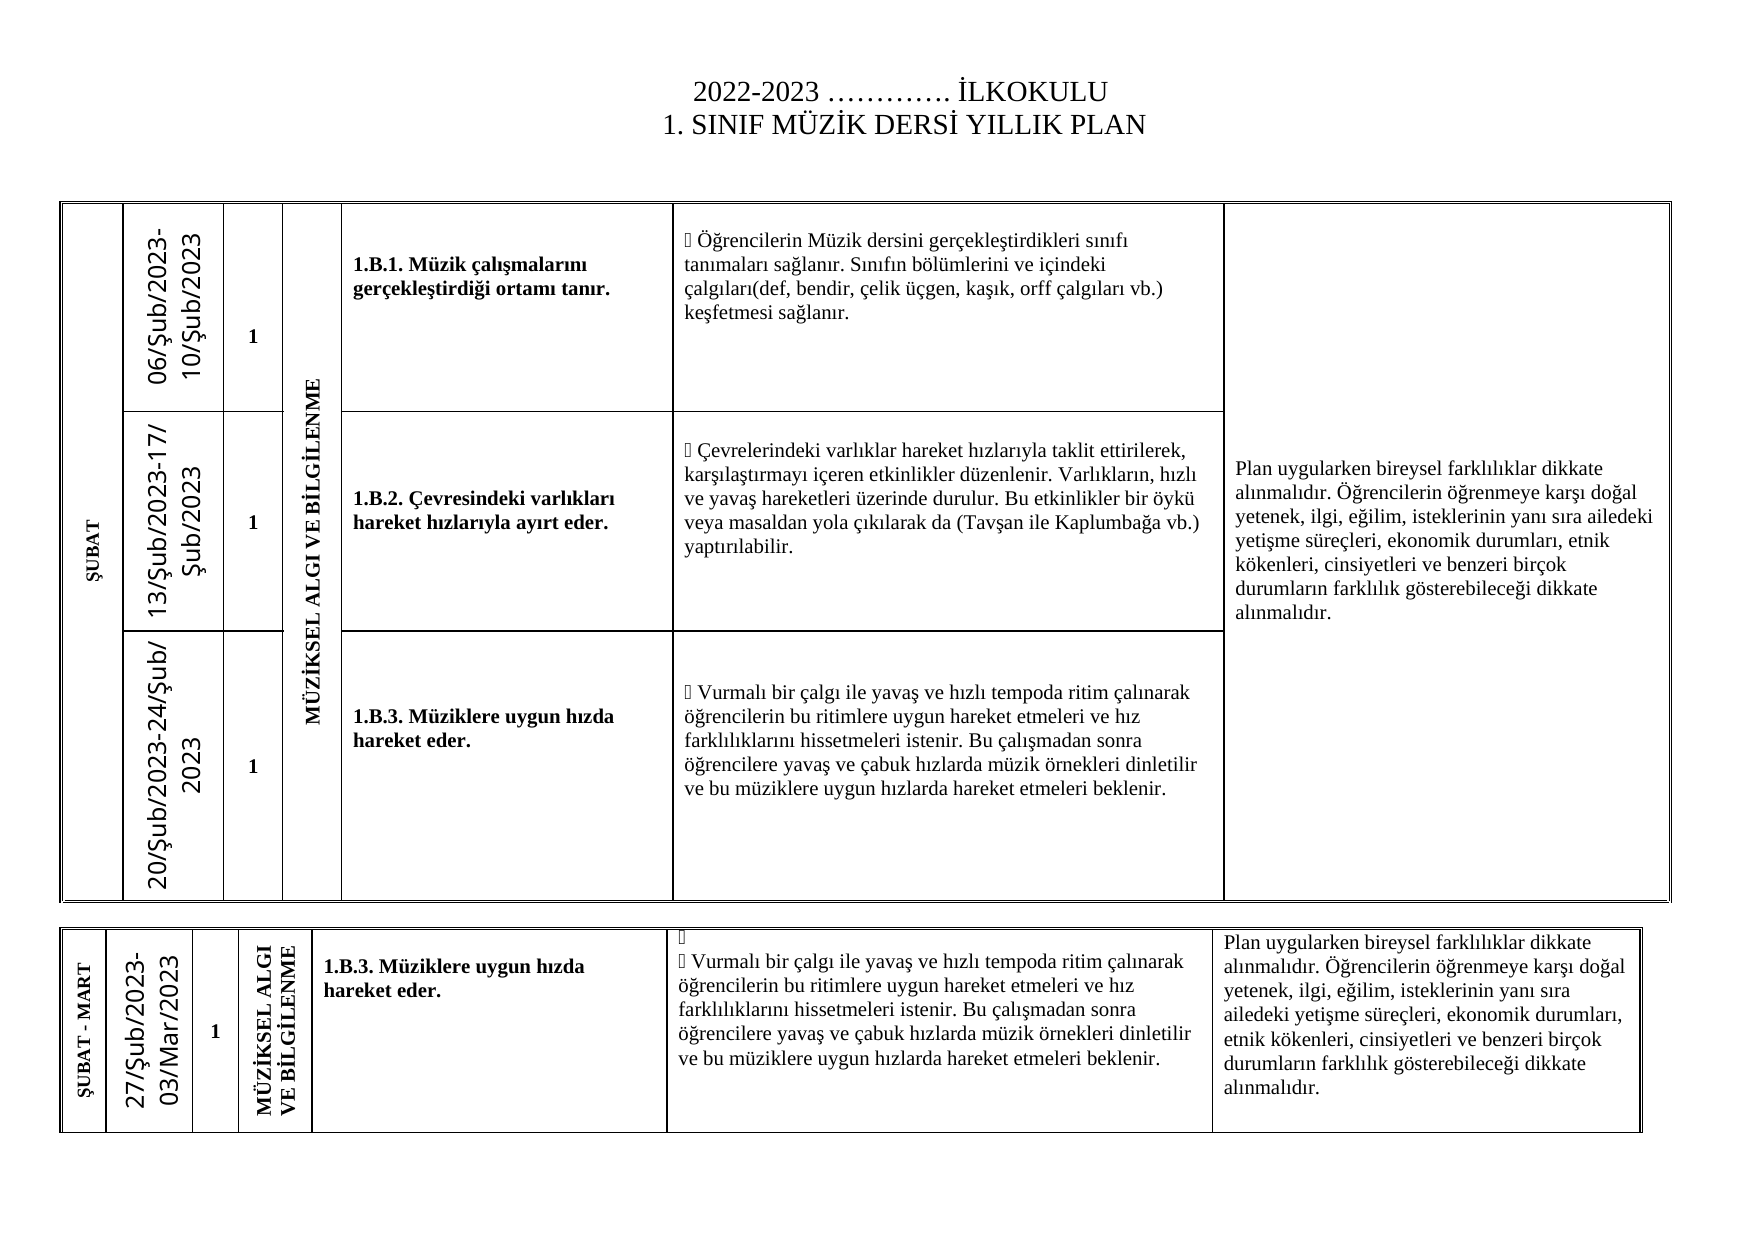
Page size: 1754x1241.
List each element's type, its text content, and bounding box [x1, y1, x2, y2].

table_header 1 [193, 930, 238, 1132]
table_header 1.B.1. Müzik çalışmalarını gerçekleştirdiği ortamı tanır. [342, 204, 672, 411]
table_header ŞUBAT [63, 204, 122, 900]
table_cell 13/Şub/2023-17/Şub/2023 [124, 412, 223, 630]
table_cell Çevrelerindeki varlıklar hareket hızlarıyla taklit ettirilerek, karşılaştırmayı içeren etkinlikler düzenlenir. Varlıkların, hızlı ve yavaş hareketleri üzerinde durulur. Bu etkinlikler bir öykü veya masaldan yola çıkılarak da (Tavşan ile Kaplumbağa vb.) yaptırılabilir. [674, 412, 1223, 630]
table_header MÜZİKSEL ALGI VE BİLGİLENME [283, 204, 341, 900]
table_header Vurmalı bir çalgı ile yavaş ve hızlı tempoda ritim çalınarak öğrencilerin bu ritimlere uygun hareket etmeleri ve hız farklılıklarını hissetmeleri istenir. Bu çalışmadan sonra öğrencilere yavaş ve çabuk hızlarda müzik örnekleri dinletilir ve bu müziklere uygun hızlarda hareket etmeleri beklenir. [668, 930, 1212, 1132]
table_header Öğrencilerin Müzik dersini gerçekleştirdikleri sınıfı tanımaları sağlanır. Sınıfın bölümlerini ve içindeki çalgıları(def, bendir, çelik üçgen, kaşık, orff çalgıları vb.) keşfetmesi sağlanır. [674, 204, 1223, 411]
table_cell Vurmalı bir çalgı ile yavaş ve hızlı tempoda ritim çalınarak öğrencilerin bu ritimlere uygun hareket etmeleri ve hız farklılıklarını hissetmeleri istenir. Bu çalışmadan sonra öğrencilere yavaş ve çabuk hızlarda müzik örnekleri dinletilir ve bu müziklere uygun hızlarda hareket etmeleri beklenir. [674, 632, 1223, 900]
table_header 06/Şub/2023-10/Şub/2023 [124, 204, 223, 411]
table_header 1.B.3. Müziklere uygun hızda hareket eder. [313, 930, 666, 1132]
table_cell 1 [224, 632, 282, 900]
table_cell 20/Şub/2023-24/Şub/2023 [124, 632, 223, 900]
table_cell 1.B.2. Çevresindeki varlıkları hareket hızlarıyla ayırt eder. [342, 412, 672, 630]
table_header 27/Şub/2023-03/Mar/2023 [107, 930, 192, 1132]
table_cell 1.B.3. Müziklere uygun hızda hareket eder. [342, 632, 672, 900]
table_header MÜZİKSEL ALGI VE BİLGİLENME [239, 930, 311, 1132]
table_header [1213, 930, 1639, 1132]
table_cell 1 [224, 412, 282, 630]
table_header ŞUBAT - MART [63, 930, 105, 1132]
table_header 1 [224, 204, 282, 411]
